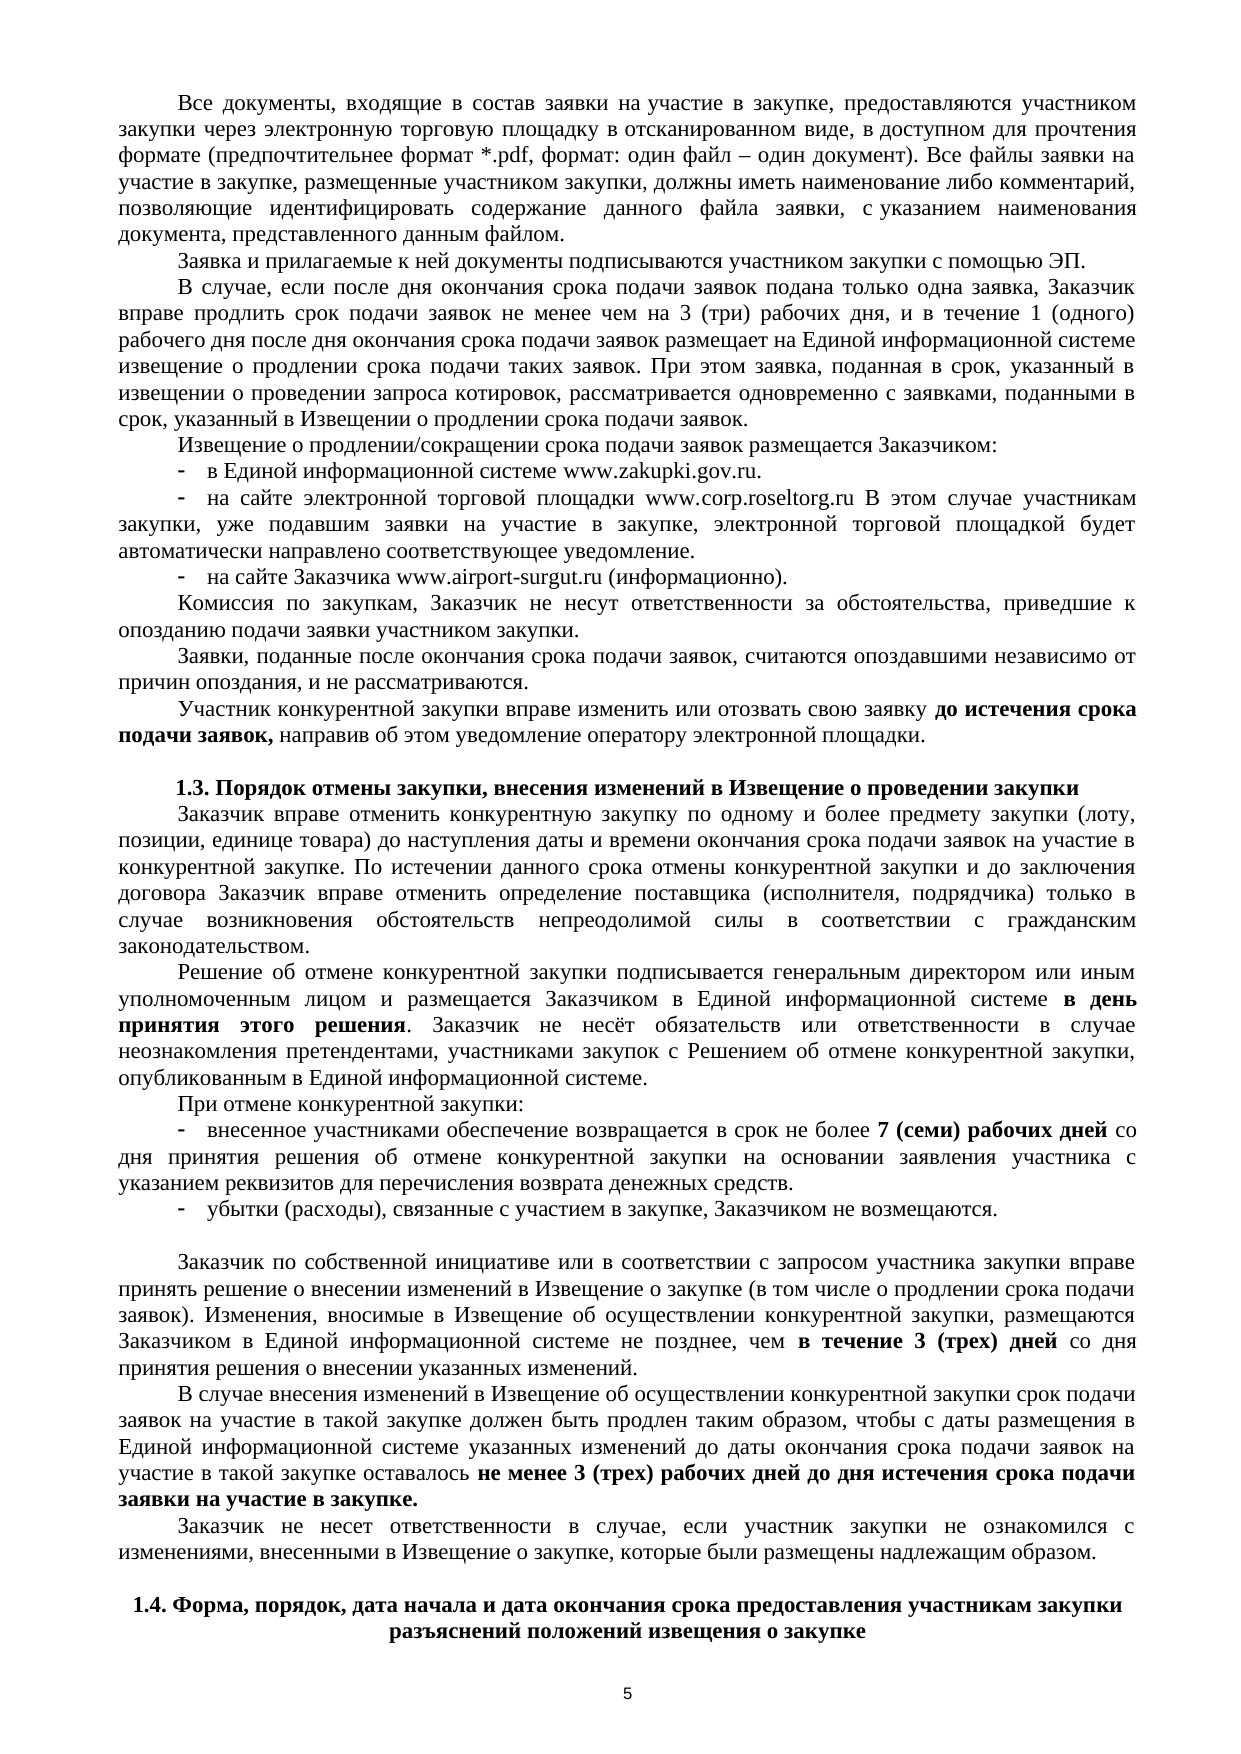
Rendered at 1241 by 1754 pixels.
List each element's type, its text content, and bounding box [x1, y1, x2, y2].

text Извещение о продлении/сокращении срока подачи заявок размещается Заказчиком: [118, 431, 1137, 458]
list на сайте электронной торговой площадки www.corp.roseltorg.ru В этом случае участникам закупки, уже подавшим заявки на участие в закупке, электронной торговой площадкой будет автоматически направлено соответствующее уведомление. [118, 484, 1137, 563]
text Заявка и прилагаемые к ней документы подписываются участником закупки с помощью ЭП. [118, 247, 1137, 273]
text При отмене конкурентной закупки: [118, 1090, 1137, 1116]
text Заявки, поданные после окончания срока подачи заявок, считаются опоздавшими независимо от причин опоздания, и не рассматриваются. [118, 642, 1137, 695]
text Комиссия по закупкам, Заказчик не несут ответственности за обстоятельства, приведшие к опозданию подачи заявки участником закупки. [118, 589, 1137, 642]
text Заказчик не несет ответственности в случае, если участник закупки не ознакомился с изменениями, внесенными в Извещение о закупке, которые были размещены надлежащим образом. [118, 1512, 1137, 1564]
list убытки (расходы), связанные с участием в закупке, Заказчиком не возмещаются. [118, 1196, 1137, 1222]
text 1.4. Форма, порядок, дата начала и дата окончания срока предоставления участникам закупки разъяснений положений извещения о закупке [118, 1591, 1137, 1643]
text Заказчик по собственной инициативе или в соответствии с запросом участника закупки вправе принять решение о внесении изменений в Извещение о закупке (в том числе о продлении срока подачи заявок). Изменения, вносимые в Извещение об осуществлении конкурентной закупки, размещаются Заказчиком в Единой информационной системе не позднее, чем в течение 3 (трех) дней со дня принятия решения о внесении указанных изменений. [118, 1248, 1137, 1380]
list в Единой информационной системе www.zakupki.gov.ru. [118, 458, 1137, 484]
text Участник конкурентной закупки вправе изменить или отозвать свою заявку до истечения срока подачи заявок, направив об этом уведомление оператору электронной площадки. [118, 695, 1137, 747]
text В случае внесения изменений в Извещение об осуществлении конкурентной закупки срок подачи заявок на участие в такой закупке должен быть продлен таким образом, чтобы с даты размещения в Единой информационной системе указанных изменений до даты окончания срока подачи заявок на участие в такой закупке оставалось не менее 3 (трех) рабочих дней до дня истечения срока подачи заявки на участие в закупке. [118, 1380, 1137, 1512]
text В случае, если после дня окончания срока подачи заявок подана только одна заявка, Заказчик вправе продлить срок подачи заявок не менее чем на 3 (три) рабочих дня, и в течение 1 (одного) рабочего дня после дня окончания срока подачи заявок размещает на Единой информационной системе извещение о продлении срока подачи таких заявок. При этом заявка, поданная в срок, указанный в извещении о проведении запроса котировок, рассматривается одновременно с заявками, поданными в срок, указанный в Извещении о продлении срока подачи заявок. [118, 273, 1137, 431]
text Заказчик вправе отменить конкурентную закупку по одному и более предмету закупки (лоту, позиции, единице товара) до наступления даты и времени окончания срока подачи заявок на участие в конкурентной закупке. По истечении данного срока отмены конкурентной закупки и до заключения договора Заказчик вправе отменить определение поставщика (исполнителя, подрядчика) только в случае возникновения обстоятельств непреодолимой силы в соответствии с гражданским законодательством. [118, 800, 1137, 958]
text Все документы, входящие в состав заявки на участие в закупке, предоставляются участником закупки через электронную торговую площадку в отсканированном виде, в доступном для прочтения формате (предпочтительнее формат *.pdf, формат: один файл – один документ). Все файлы заявки на участие в закупке, размещенные участником закупки, должны иметь наименование либо комментарий, позволяющие идентифицировать содержание данного файла заявки, с указанием наименования документа, представленного данным файлом. [118, 89, 1137, 247]
list внесенное участниками обеспечение возвращается в срок не более 7 (семи) рабочих дней со дня принятия решения об отмене конкурентной закупки на основании заявления участника с указанием реквизитов для перечисления возврата денежных средств. [118, 1116, 1137, 1196]
text 1.3. Порядок отмены закупки, внесения изменений в Извещение о проведении закупки [118, 774, 1137, 800]
list на сайте Заказчика www.airport-surgut.ru (информационно). [118, 563, 1137, 589]
text Решение об отмене конкурентной закупки подписывается генеральным директором или иным уполномоченным лицом и размещается Заказчиком в Единой информационной системе в день принятия этого решения. Заказчик не несёт обязательств или ответственности в случае неознакомления претендентами, участниками закупок с Решением об отмене конкурентной закупки, опубликованным в Единой информационной системе. [118, 958, 1137, 1090]
